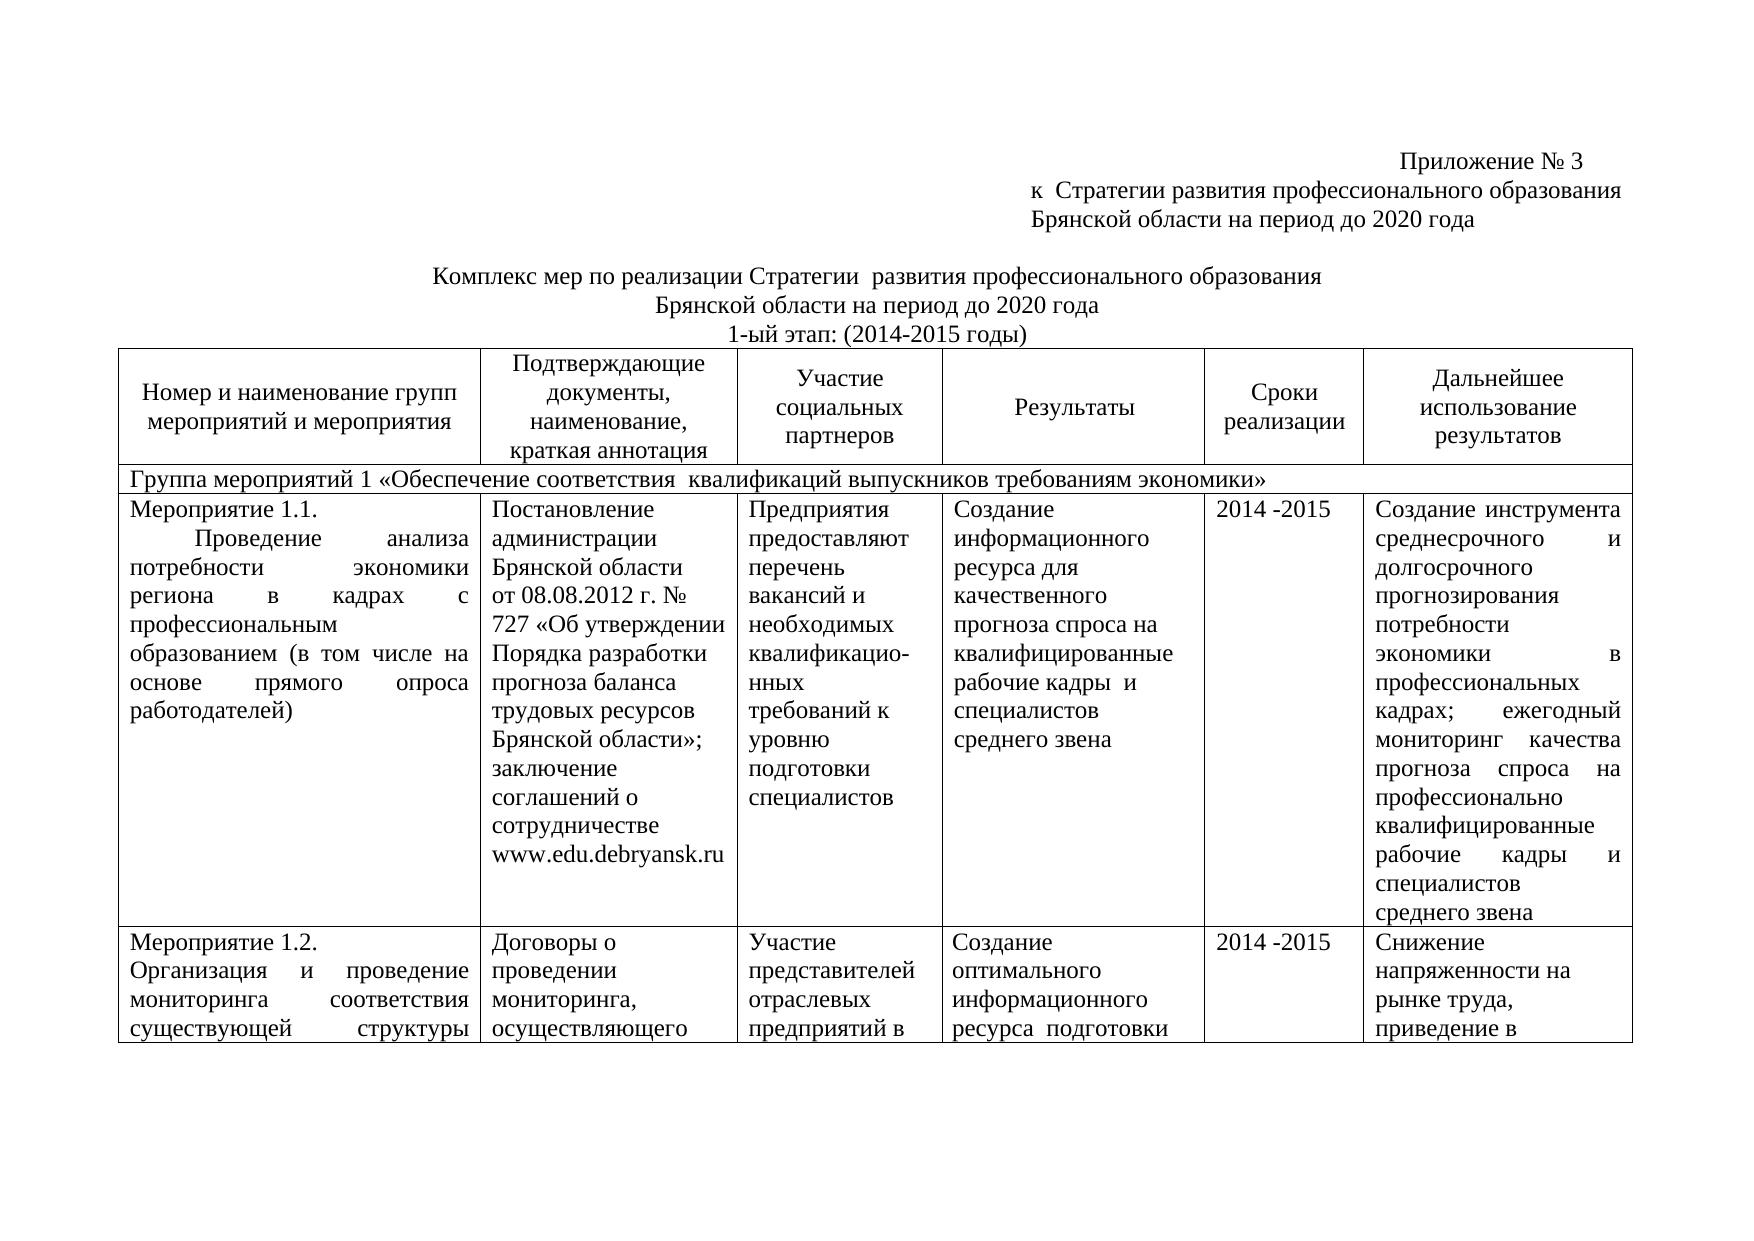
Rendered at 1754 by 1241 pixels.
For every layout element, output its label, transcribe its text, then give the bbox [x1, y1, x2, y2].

text к Стратегии развития профессионального образования [118, 175, 1636, 204]
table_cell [1364, 927, 1632, 1042]
table_cell Мероприятие 1.1. Проведение анализа потребности экономики региона в кадрах с профессиональным образованием (в том числе на основе прямого опроса работодателей) [119, 494, 480, 926]
table_cell Постановление администрации Брянской области от 08.08.2012 г. № 727 «Об утверждении Порядка разработки прогноза баланса трудовых ресурсов Брянской области»; заключение соглашений о сотрудничестве www.edu.debryansk.ru [481, 494, 737, 926]
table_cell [119, 927, 480, 1042]
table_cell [943, 927, 1204, 1042]
table_cell Группа мероприятий 1 «Обеспечение соответствия квалификаций выпускников требованиям экономики» [119, 465, 1632, 493]
table_header Результаты [943, 349, 1204, 463]
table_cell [738, 927, 942, 1042]
table_header Сроки реализации [1205, 349, 1363, 463]
table_cell Предприятия предоставляют перечень вакансий и необходимых квалификацио-нных требований к уровню подготовки специалистов [738, 494, 942, 926]
table_cell 2014 -2015 [1205, 927, 1363, 1042]
table_cell 2014 -2015 [1205, 494, 1363, 926]
table_cell Создание информационного ресурса для качественного прогноза спроса на квалифицированные рабочие кадры и специалистов среднего звена [943, 494, 1204, 926]
table_header Дальнейшее использование результатов [1364, 349, 1632, 463]
table_header Подтверждающие документы, наименование, краткая аннотация [481, 349, 737, 463]
text 1-ый этап: (2014-2015 годы) [118, 319, 1636, 347]
text Брянской области на период до 2020 года [118, 204, 1636, 232]
table_header Номер и наименование групп мероприятий и мероприятия [119, 349, 480, 463]
text Приложение № 3 [118, 146, 1634, 175]
text Комплекс мер по реализации Стратегии развития профессионального образования [118, 261, 1636, 290]
table_cell Создание инструмента среднесрочного и долгосрочного прогнозирования потребности экономики в профессиональных кадрах; ежегодный мониторинг качества прогноза спроса на профессионально квалифицированные рабочие кадры и специалистов среднего звена [1364, 494, 1632, 926]
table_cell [481, 927, 737, 1042]
text Брянской области на период до 2020 года [118, 290, 1636, 319]
table_header Участие социальных партнеров [738, 349, 942, 463]
